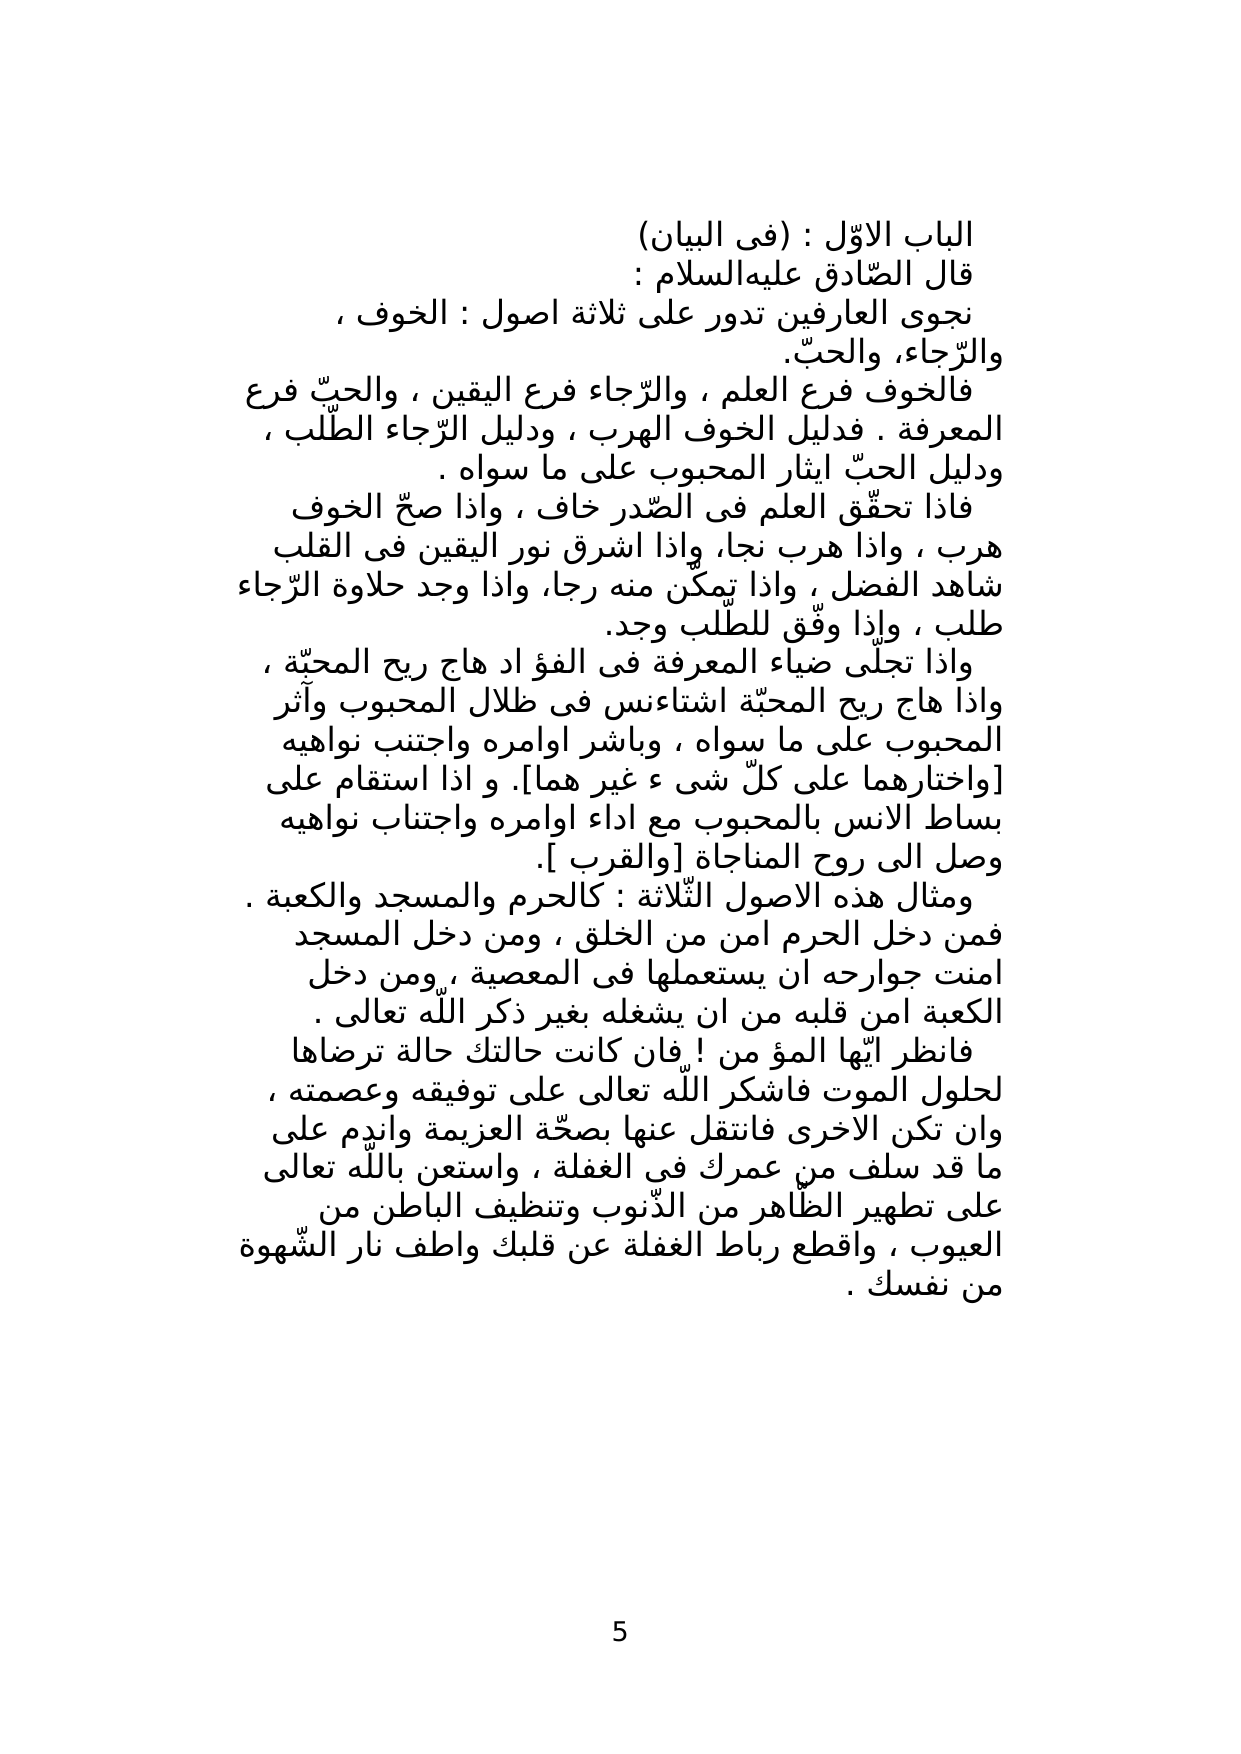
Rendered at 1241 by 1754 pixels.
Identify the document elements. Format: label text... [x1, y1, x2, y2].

text فاذا تحقّق العلم فى الصّدر خاف ، واذا صحّ الخوف هرب ، واذا هرب نجا، واذا اشرق نور اليقين فى القلب شاهد الفضل ، واذا تمكّن منه رجا، واذا وجد حلاوة الرّجاء طلب ، واذا وفّق للطّلب وجد. [236, 487, 1004, 643]
text فالخوف فرع العلم ، والرّجاء فرع اليقين ، والحبّ فرع المعرفة . فدليل الخوف الهرب ، ودليل الرّجاء الطّلب ، ودليل الحبّ ايثار المحبوب على ما سواه . [236, 371, 1004, 487]
text نجوى العارفين تدور على ثلاثة اصول : الخوف ، والرّجاء، والحبّ. [236, 293, 1004, 371]
text الباب الاوّل : (فى البيان) [236, 216, 1004, 254]
text قال الصّادق عليه‌السلام : [236, 254, 1004, 293]
text ومثال هذه الاصول الثّلاثة : كالحرم والمسجد والكعبة . فمن دخل الحرم امن من الخلق ، ومن دخل المسجد امنت جوارحه ان يستعملها فى المعصية ، ومن دخل الكعبة امن قلبه من ان يشغله بغير ذكر اللّه تعالى . [236, 876, 1004, 1031]
text واذا تجلّى ضياء المعرفة فى الفؤ اد هاج ريح المحبّة ، واذا هاج ريح المحبّة اشتاءنس فى ظلال المحبوب وآثر المحبوب على ما سواه ، وباشر اوامره واجتنب نواهيه [واختارهما على كلّ شى ء غير هما]. و اذا استقام على بساط الانس بالمحبوب مع اداء اوامره واجتناب نواهيه وصل الى روح المناجاة [والقرب ]. [236, 643, 1004, 876]
text فانظر ايّها المؤ من ! فان كانت حالتك حالة ترضاها لحلول الموت فاشكر اللّه تعالى على توفيقه وعصمته ، وان تكن الاخرى فانتقل عنها بصحّة العزيمة واندم على ما قد سلف من عمرك فى الغفلة ، واستعن باللّه تعالى على تطهير الظّاهر من الذّنوب وتنظيف الباطن من العيوب ، واقطع رباط الغفلة عن قلبك واطف نار الشّهوة من نفسك . [236, 1031, 1004, 1303]
